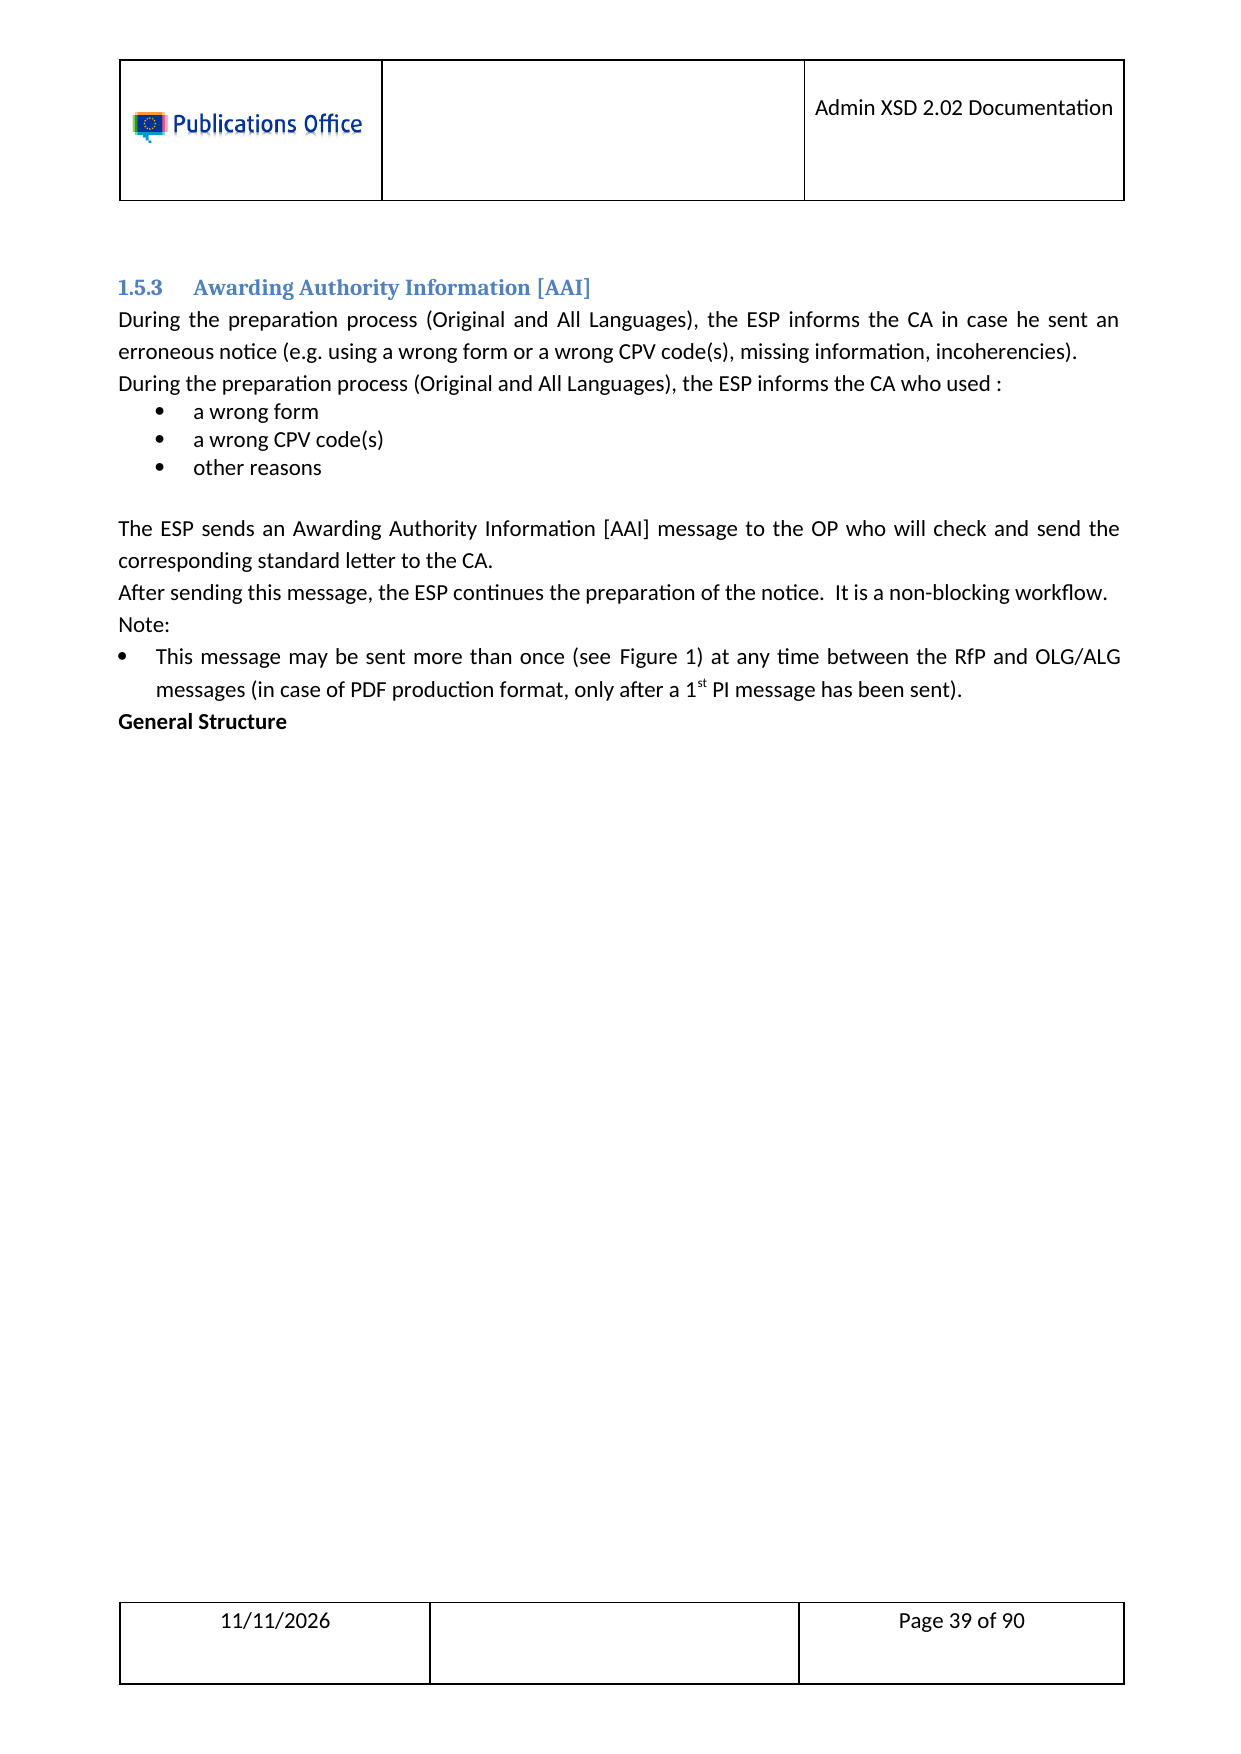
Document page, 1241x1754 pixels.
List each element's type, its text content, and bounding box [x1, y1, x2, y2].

text The ESP sends an Awarding Authority Information [AAI] message to the OP who will check and send the corresponding standard letter to the CA. [118, 514, 1122, 574]
text During the preparation process (Original and All Languages), the ESP informs the CA in case he sent an erroneous notice (e.g. using a wrong form or a wrong CPV code(s), missing information, incoherencies). [118, 305, 1122, 365]
list a wrong form [156, 397, 1122, 426]
list a wrong CPV code(s) [156, 426, 1122, 453]
text After sending this message, the ESP continues the preparation of the notice. It is a non-blocking workflow. [118, 578, 1122, 606]
subtitle Awarding Authority Information [AAI] [118, 275, 1122, 301]
text During the preparation process (Original and All Languages), the ESP informs the CA who used : [118, 369, 1122, 397]
picture [132, 112, 370, 143]
list This message may be sent more than once (see Figure 1) at any time between the RfP and OLG/ALG messages (in case of PDF production format, only after a 1st PI message has been sent). [118, 642, 1122, 703]
text Note: [118, 610, 1122, 638]
list other reasons [156, 453, 1122, 482]
text General Structure [118, 707, 1122, 735]
